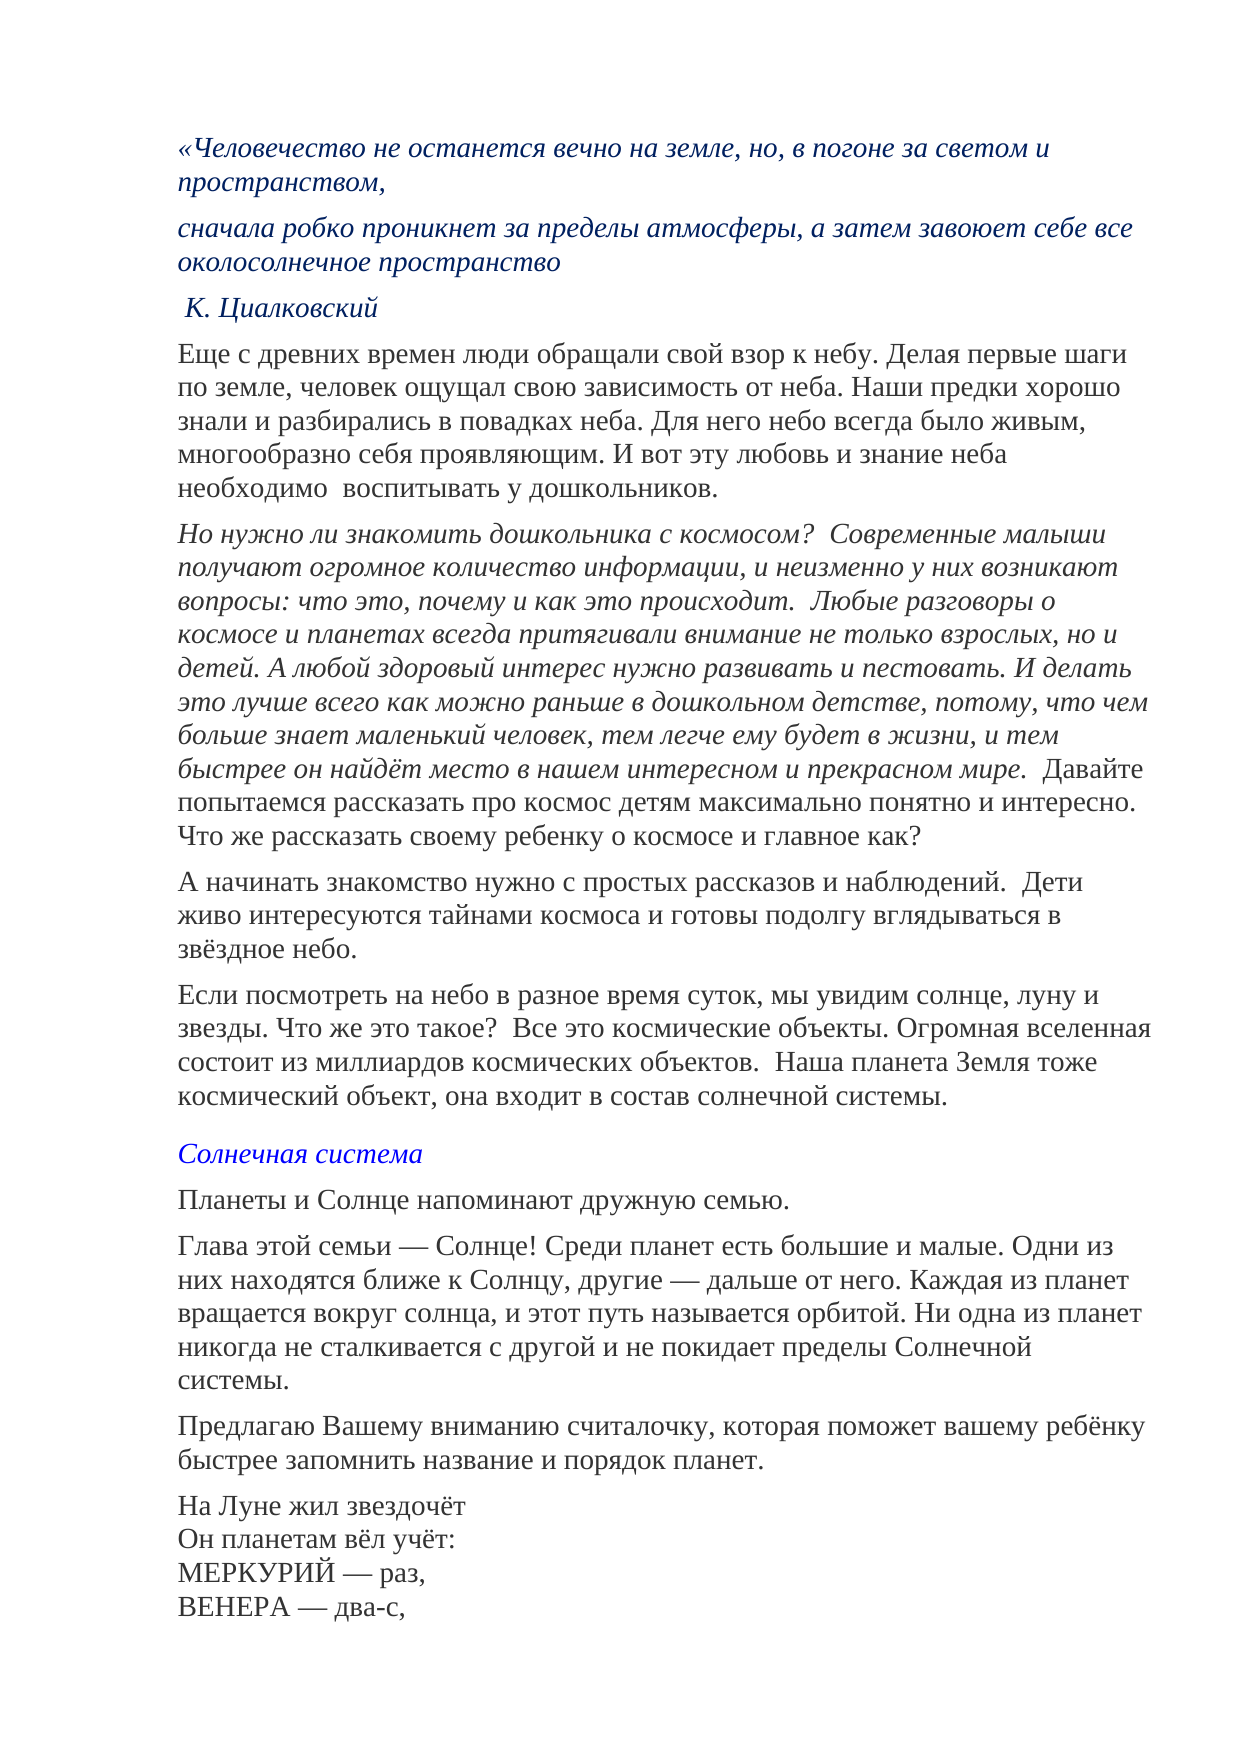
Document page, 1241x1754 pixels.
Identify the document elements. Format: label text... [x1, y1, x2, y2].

text К. Циалковский [177, 290, 1152, 323]
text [177, 1488, 1152, 1622]
text сначала робко проникнет за пределы атмосферы, а затем завоюет себе все околосолнечное пространство [177, 210, 1152, 277]
text Еще с древних времен люди обращали свой взор к небу. Делая первые шаги по земле, человек ощущал свою зависимость от неба. Наши предки хорошо знали и разбирались в повадках неба. Для него небо всегда было живым, многообразно себя проявляющим. И вот эту любовь и знание неба необходимо воспитывать у дошкольников. [177, 336, 1152, 503]
text «Человечество не останется вечно на земле, но, в погоне за светом и пространством, [177, 131, 1152, 198]
text Планеты и Солнце напоминают дружную семью. [177, 1182, 1152, 1216]
text А начинать знакомство нужно с простых рассказов и наблюдений. Дети живо интересуются тайнами космоса и готовы подолгу вглядываться в звёздное небо. [177, 864, 1152, 964]
text Если посмотреть на небо в разное время суток, мы увидим солнце, луну и звезды. Что же это такое? Все это космические объекты. Огромная вселенная состоит из миллиардов космических объектов. Наша планета Земля тоже космический объект, она входит в состав солнечной системы. [177, 977, 1152, 1111]
text Но нужно ли знакомить дошкольника с космосом? Современные малыши получают огромное количество информации, и неизменно у них возникают вопросы: что это, почему и как это происходит. Любые разговоры о космосе и планетах всегда притягивали внимание не только взрослых, но и детей. А любой здоровый интерес нужно развивать и пестовать. И делать это лучше всего как можно раньше в дошкольном детстве, потому, что чем больше знает маленький человек, тем легче ему будет в жизни, и тем быстрее он найдёт место в нашем интересном и прекрасном мире. Давайте попытаемся рассказать про космос детям максимально понятно и интересно. Что же рассказать своему ребенку о космосе и главное как? [177, 516, 1152, 851]
text Предлагаю Вашему вниманию считалочку, которая поможет вашему ребёнку быстрее запомнить название и порядок планет. [177, 1408, 1152, 1476]
text Глава этой семьи — Солнце! Среди планет есть большие и малые. Одни из них находятся ближе к Солнцу, другие — дальше от него. Каждая из планет вращается вокруг солнца, и этот путь называется орбитой. Ни одна из планет никогда не сталкивается с другой и не покидает пределы Солнечной системы. [177, 1228, 1152, 1396]
text Солнечная система [177, 1136, 1152, 1170]
